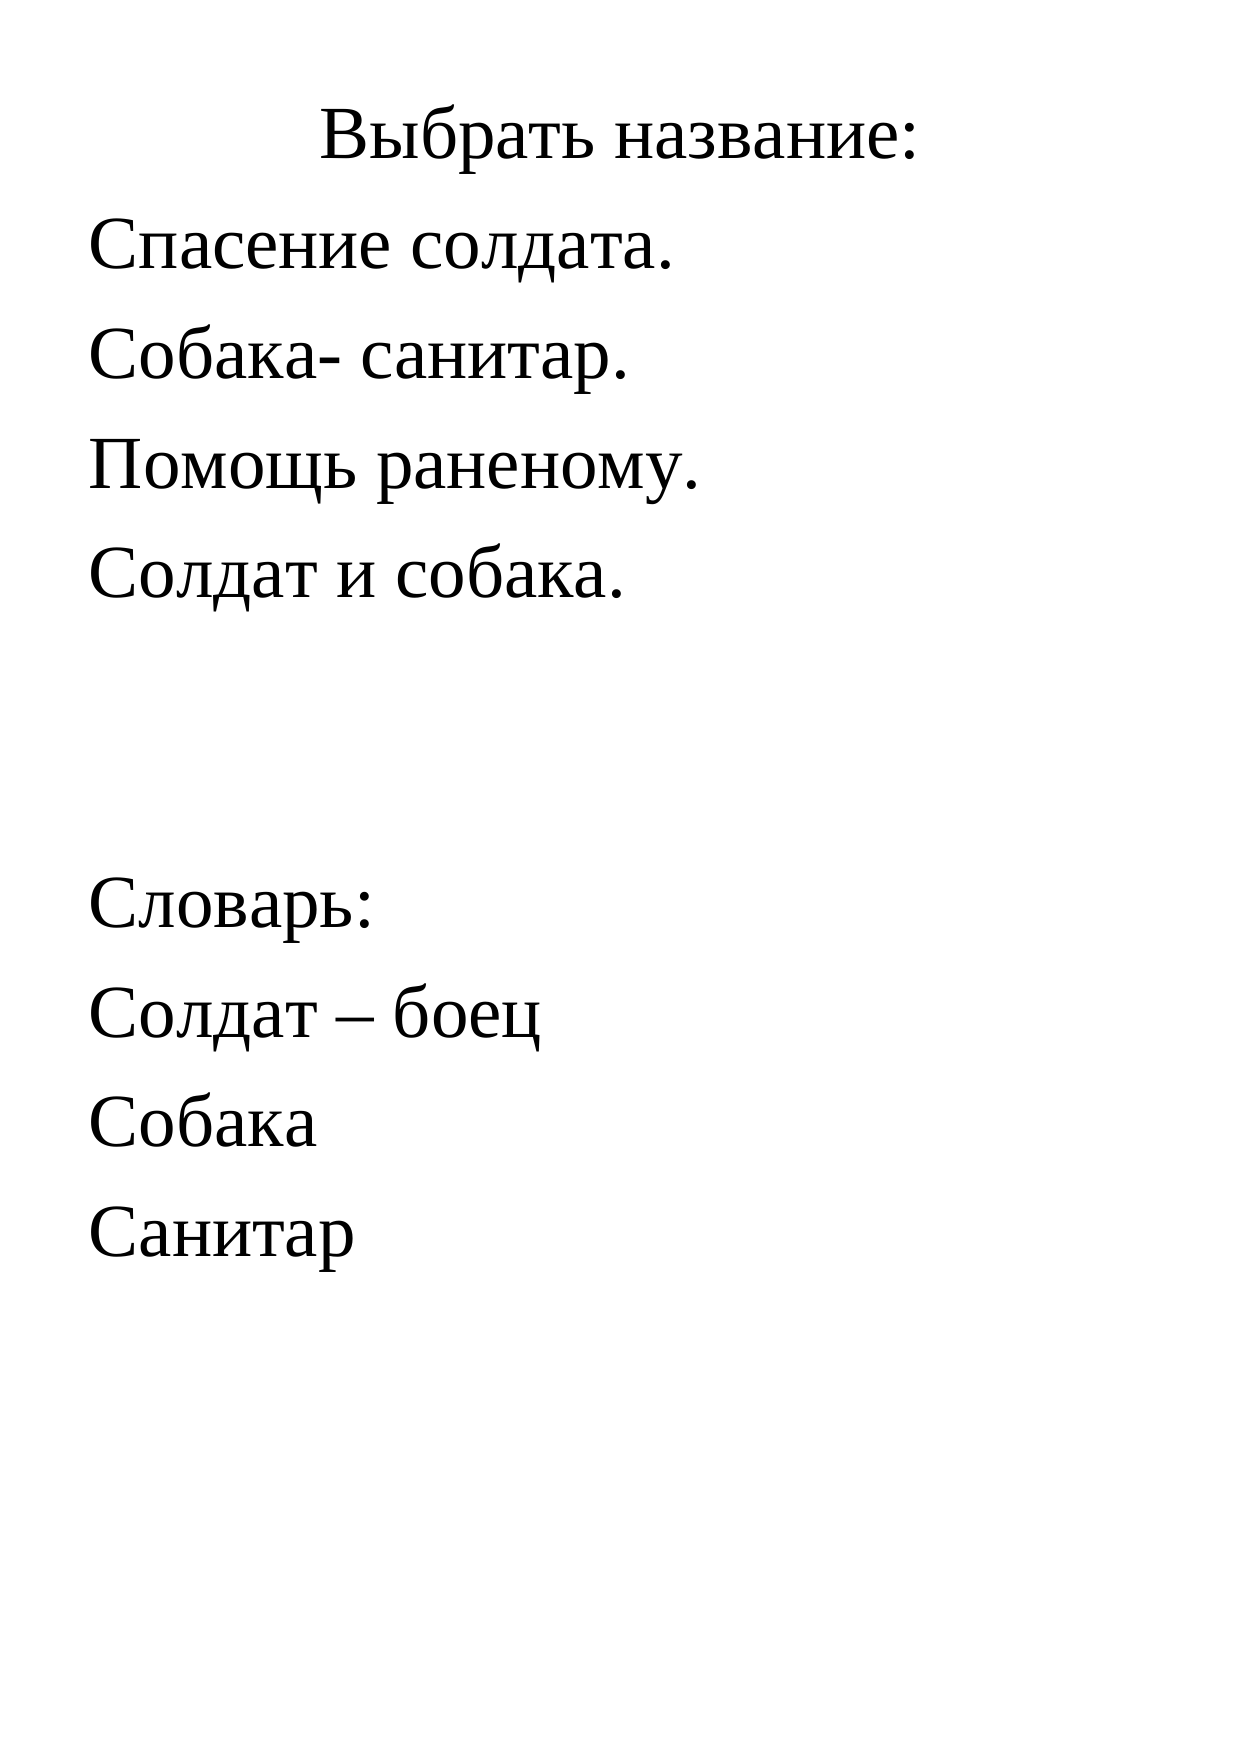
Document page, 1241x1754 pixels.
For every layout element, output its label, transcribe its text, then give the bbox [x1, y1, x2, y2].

text Солдат и собака. [89, 528, 1152, 614]
text Санитар [89, 1187, 1152, 1273]
text Помощь раненому. [89, 418, 1152, 504]
text Выбрать название: [89, 89, 1152, 175]
text Собака- санитар. [89, 308, 1152, 394]
text Спасение солдата. [89, 198, 1152, 285]
text Солдат – боец [89, 967, 1152, 1053]
text Собака [89, 1077, 1152, 1163]
text Словарь: [89, 857, 1152, 943]
